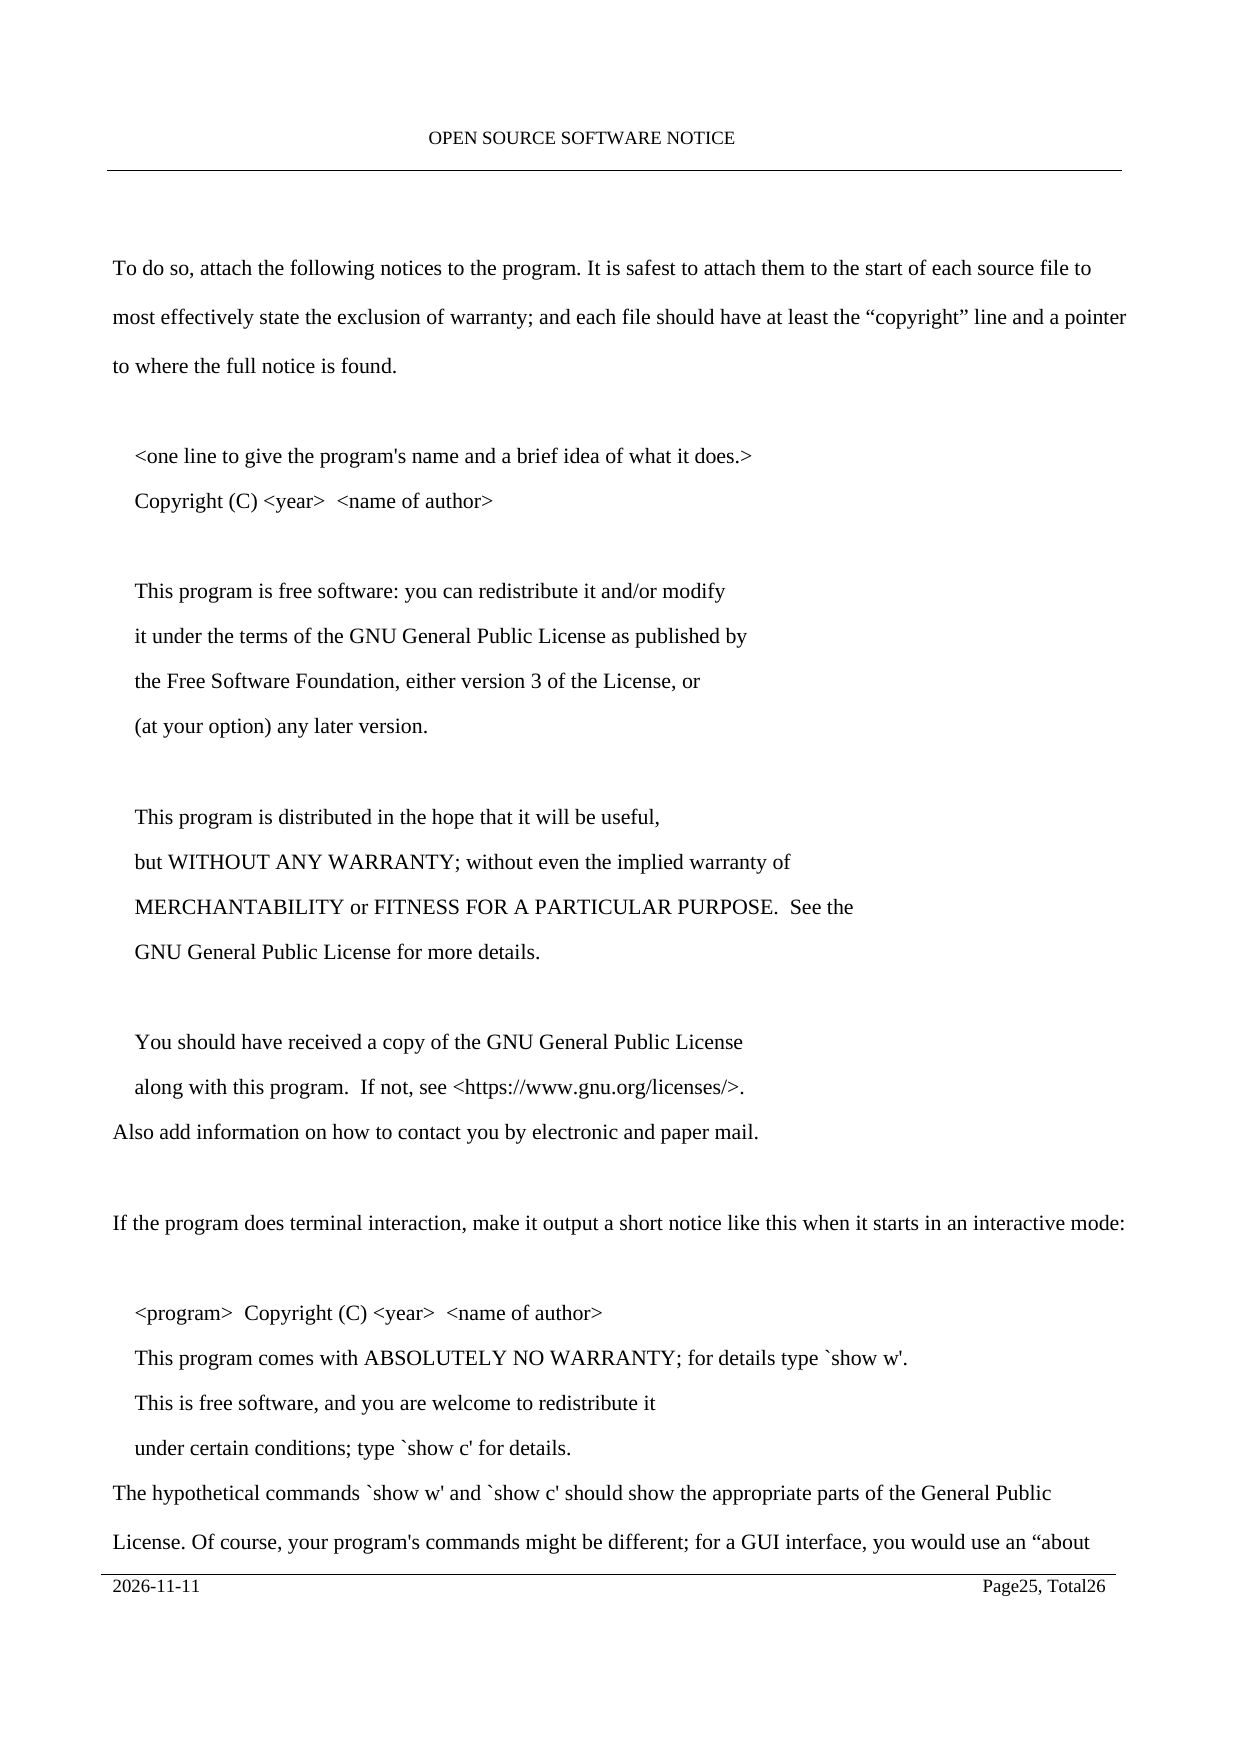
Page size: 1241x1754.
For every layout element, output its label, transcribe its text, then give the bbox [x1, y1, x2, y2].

text To do so, attach the following notices to the program. It is safest to attach them to the start of each source file to most effectively state the exclusion of warranty; and each file should have at least the “copyright” line and a pointer to where the full notice is found. [112, 251, 1128, 381]
text GNU General Public License for more details. [112, 935, 1128, 968]
text Also add information on how to contact you by electronic and paper mail. [112, 1116, 1128, 1148]
text it under the terms of the GNU General Public License as published by [112, 619, 1128, 652]
text the Free Software Foundation, either version 3 of the License, or [112, 665, 1128, 697]
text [112, 1477, 1128, 1558]
text but WITHOUT ANY WARRANTY; without even the implied warranty of [112, 845, 1128, 878]
text (at your option) any later version. [112, 710, 1128, 742]
text If the program does terminal interaction, make it output a short notice like this when it starts in an interactive mode: [112, 1206, 1128, 1238]
text <one line to give the program's name and a brief idea of what it does.> [112, 439, 1128, 472]
text Copyright (C) <year> <name of author> [112, 484, 1128, 517]
text under certain conditions; type `show c' for details. [112, 1431, 1128, 1464]
text This program comes with ABSOLUTELY NO WARRANTY; for details type `show w'. [112, 1341, 1128, 1374]
text along with this program. If not, see <https://www.gnu.org/licenses/>. [112, 1071, 1128, 1103]
text This program is distributed in the hope that it will be useful, [112, 800, 1128, 832]
text This program is free software: you can redistribute it and/or modify [112, 574, 1128, 607]
text <program> Copyright (C) <year> <name of author> [112, 1296, 1128, 1329]
text MERCHANTABILITY or FITNESS FOR A PARTICULAR PURPOSE. See the [112, 890, 1128, 923]
text This is free software, and you are welcome to redistribute it [112, 1386, 1128, 1419]
text You should have received a copy of the GNU General Public License [112, 1026, 1128, 1058]
